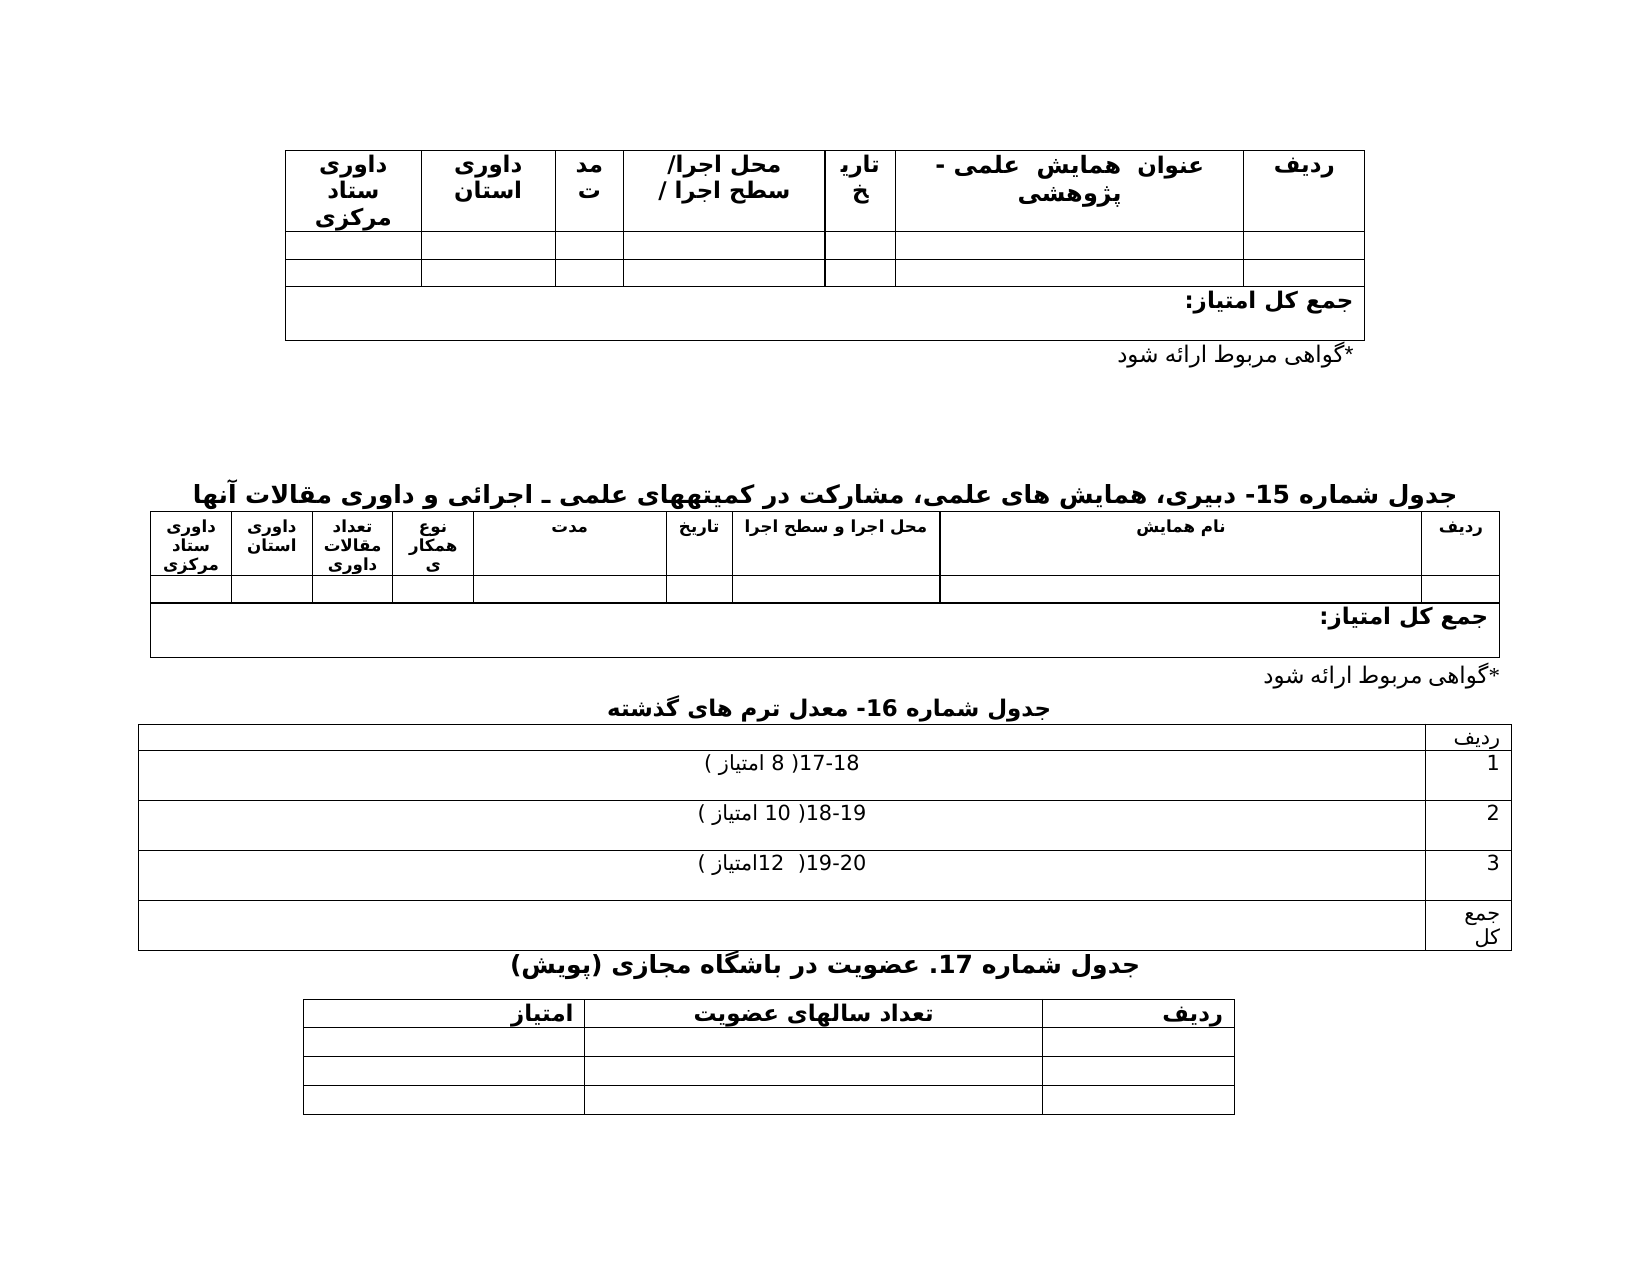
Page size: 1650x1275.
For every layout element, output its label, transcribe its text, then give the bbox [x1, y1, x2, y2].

table_header ردیف [1426, 725, 1511, 750]
table_cell [826, 232, 895, 258]
table_cell [304, 1086, 584, 1114]
table_cell [624, 260, 824, 286]
table_cell جمع کل [1426, 901, 1511, 950]
table_cell [1244, 232, 1364, 258]
table_cell [393, 576, 473, 602]
table_cell [585, 1057, 1042, 1085]
table_header ردیف [1244, 151, 1364, 231]
table_cell [304, 1057, 584, 1085]
subtitle جدول شماره 15- دبیری، همایش های علمی، مشارکت در کمیتههای علمی ـ اجرائی و داوری مقالات آنها [150, 480, 1500, 509]
table_cell [474, 576, 666, 602]
table_header تاریخ [667, 512, 732, 574]
table_cell 18-19( 10 امتیاز ) [139, 801, 1425, 850]
subtitle *گواهی مربوط ارائه شود [150, 662, 1500, 689]
table_header داوری استان [232, 512, 312, 574]
table_cell [151, 576, 231, 602]
table_header داوری استان [422, 151, 555, 231]
table_cell [139, 901, 1425, 950]
subtitle جدول شماره 16- معدل ترم های گذشته [150, 695, 1500, 722]
table_cell [1043, 1028, 1234, 1056]
table_cell [826, 260, 895, 286]
text *گواهی مربوط ارائه شود [150, 341, 1500, 367]
table_cell [304, 1028, 584, 1056]
table_cell [896, 260, 1243, 286]
table_cell جمع کل امتیاز: [151, 604, 1499, 657]
table_header تعداد مقالات داوری [313, 512, 392, 574]
table_header تاریخ [826, 151, 895, 231]
table_header مدت [474, 512, 666, 574]
table_header نام همایش [941, 512, 1421, 574]
table_header عنوان همایش علمی - پژوهشی [896, 151, 1243, 231]
table_cell [232, 576, 312, 602]
text جدول شماره 17. عضویت در باشگاه مجازی (پویش) [150, 951, 1500, 980]
table_cell 19-20( 12امتیاز ) [139, 851, 1425, 900]
table_cell [286, 232, 421, 258]
table_cell [585, 1028, 1042, 1056]
table_cell [422, 260, 555, 286]
table_header [139, 725, 1425, 750]
table_header تعداد سالهای عضویت [585, 1000, 1042, 1027]
table_header محل اجرا و سطح اجرا [733, 512, 939, 574]
table_header نوع همکاری [393, 512, 473, 574]
table_cell [733, 576, 939, 602]
table_cell [422, 232, 555, 258]
table_header مدت [556, 151, 623, 231]
table_cell [313, 576, 392, 602]
table_header ردیف [1422, 512, 1499, 574]
table_cell [1043, 1057, 1234, 1085]
table_cell [1244, 260, 1364, 286]
table_header داوری ستاد مرکزی [286, 151, 421, 231]
table_cell [1043, 1086, 1234, 1114]
table_cell [556, 232, 623, 258]
table_header ردیف [1043, 1000, 1234, 1027]
table_header امتیاز [304, 1000, 584, 1027]
table_cell [896, 232, 1243, 258]
table_cell [941, 576, 1421, 602]
table_header محل اجرا/ سطح اجرا / [624, 151, 824, 231]
table_cell [1422, 576, 1499, 602]
table_cell 3 [1426, 851, 1511, 900]
table_cell [667, 576, 732, 602]
table_cell 1 [1426, 751, 1511, 800]
table_cell [556, 260, 623, 286]
table_cell [585, 1086, 1042, 1114]
table_cell [286, 260, 421, 286]
table_cell [624, 232, 824, 258]
table_cell 17-18( 8 امتیاز ) [139, 751, 1425, 800]
table_cell جمع کل امتیاز: [286, 287, 1364, 340]
table_header داوری ستاد مرکزی [151, 512, 231, 574]
table_cell 2 [1426, 801, 1511, 850]
